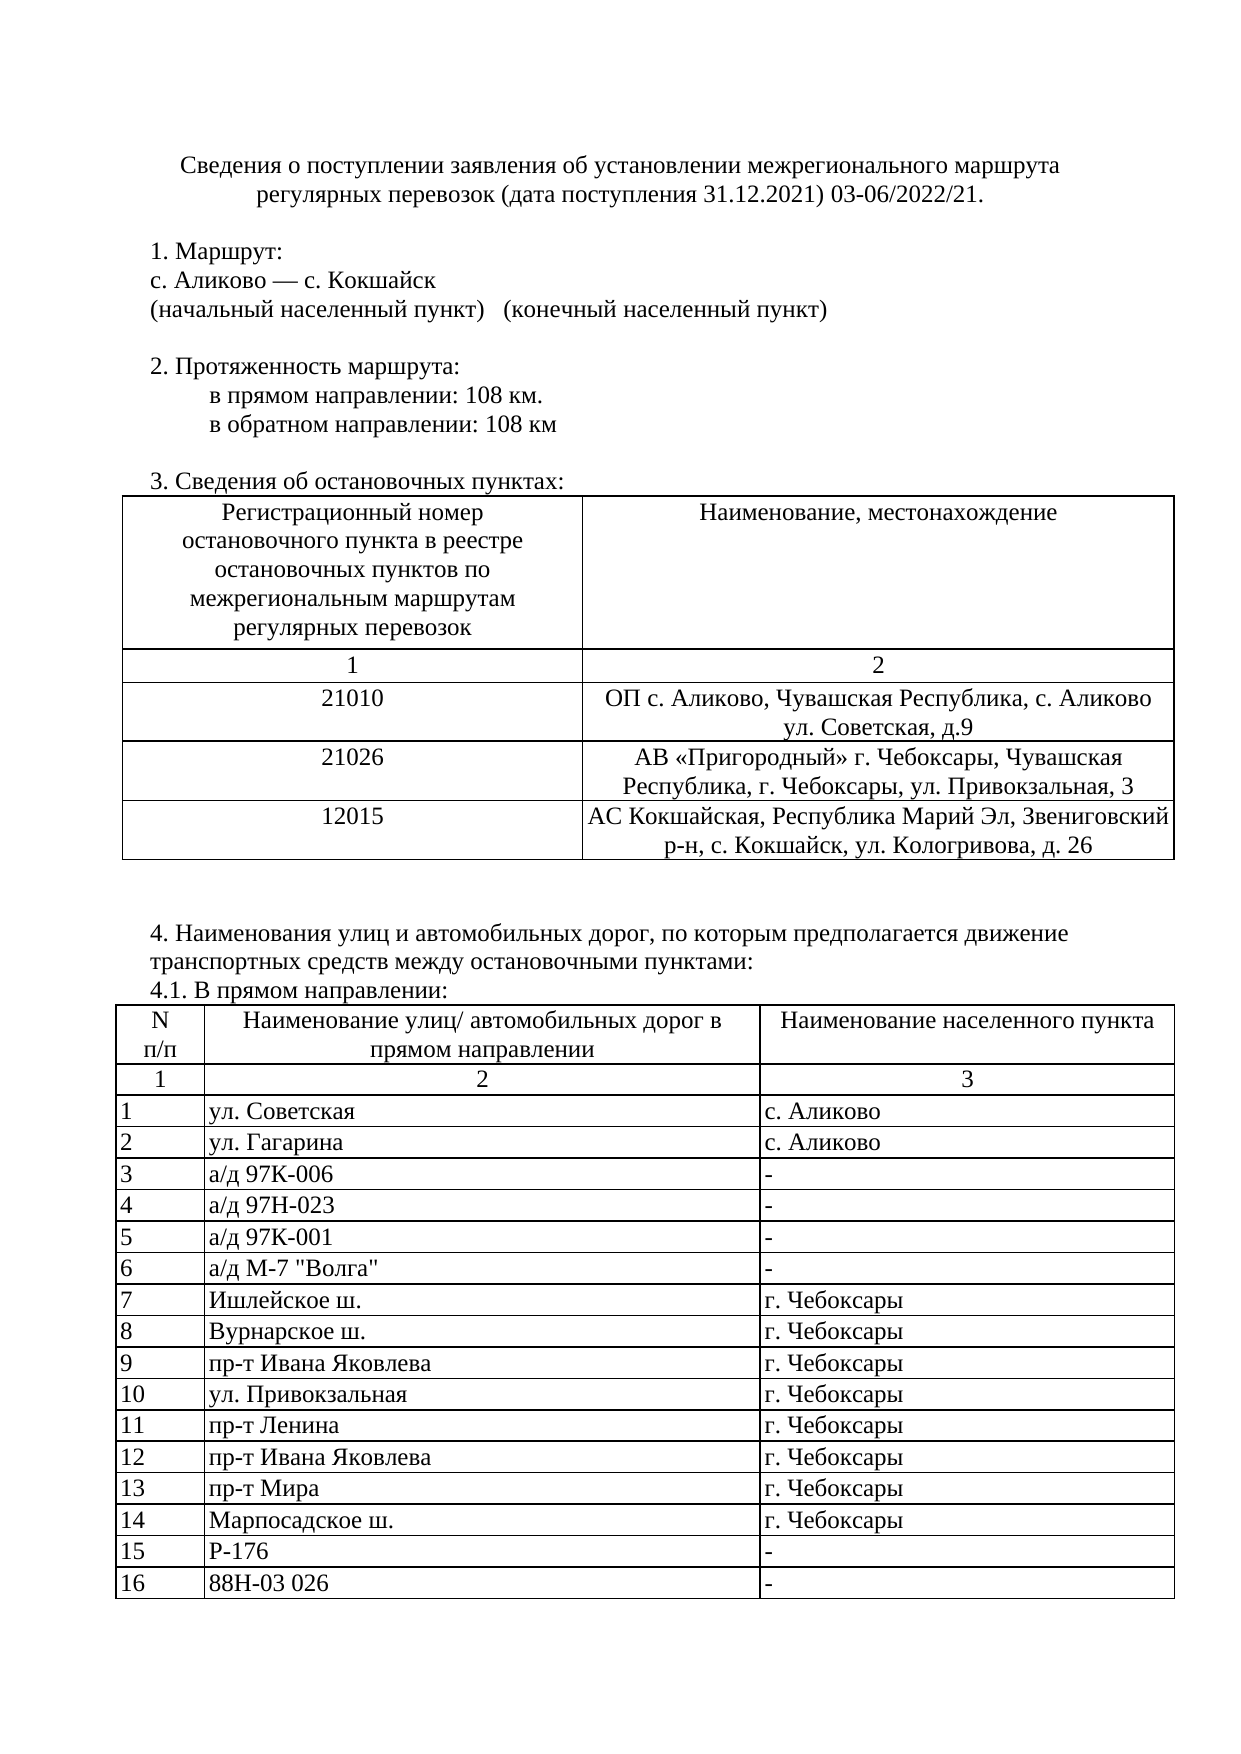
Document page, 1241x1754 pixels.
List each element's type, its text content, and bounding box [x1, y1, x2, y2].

text 4. Наименования улиц и автомобильных дорог, по которым предполагается движение транспортных средств между остановочными пунктами: [150, 918, 1090, 975]
table_cell 13 [117, 1473, 204, 1503]
table_cell г. Чебоксары [761, 1379, 1174, 1409]
table_cell г. Чебоксары [761, 1316, 1174, 1346]
table_cell Марпосадское ш. [205, 1505, 759, 1535]
table_cell - [761, 1568, 1174, 1598]
table_cell 15 [117, 1536, 204, 1566]
table_cell 2 [583, 650, 1173, 681]
text в прямом направлении: 108 км. [150, 380, 1090, 409]
table_cell 12015 [123, 801, 582, 858]
table_cell 88Н-03 026 [205, 1568, 759, 1598]
text 4.1. В прямом направлении: [150, 975, 1090, 1004]
table_cell г. Чебоксары [761, 1348, 1174, 1377]
table_cell 3 [117, 1159, 204, 1189]
table_cell - [761, 1159, 1174, 1189]
table_cell 1 [123, 650, 582, 681]
table_cell пр-т Ивана Яковлева [205, 1442, 759, 1472]
table_cell Ишлейское ш. [205, 1285, 759, 1314]
table_cell 1 [117, 1065, 204, 1094]
table_header Регистрационный номер остановочного пункта в реестре остановочных пунктов по межрегиональным маршрутам регулярных перевозок [123, 497, 582, 648]
table_cell ОП с. Аликово, Чувашская Республика, с. Аликово ул. Советская, д.9 [583, 683, 1173, 740]
table_header Наименование, местонахождение [583, 497, 1173, 648]
table_cell а/д 97К-001 [205, 1222, 759, 1252]
text (начальный населенный пункт) (конечный населенный пункт) [150, 294, 1090, 322]
table_cell ул. Привокзальная [205, 1379, 759, 1409]
table_cell АС Кокшайская, Республика Марий Эл, Звениговский р-н, с. Кокшайск, ул. Кологривова, д. 26 [583, 801, 1173, 858]
text 3. Сведения об остановочных пунктах: [150, 466, 1090, 495]
table_cell - [761, 1536, 1174, 1566]
table_cell 3 [761, 1065, 1174, 1094]
table_cell - [761, 1222, 1174, 1252]
table_cell пр-т Мира [205, 1473, 759, 1503]
table_cell с. Аликово [761, 1096, 1174, 1126]
table_cell - [761, 1190, 1174, 1220]
table_cell а/д 97К-006 [205, 1159, 759, 1189]
text с. Аликово — с. Кокшайск [150, 265, 1090, 294]
table_header N п/п [117, 1006, 204, 1063]
table_cell 21026 [123, 742, 582, 799]
table_cell а/д М-7 "Волга" [205, 1253, 759, 1283]
table_cell АВ «Пригородный» г. Чебоксары, Чувашская Республика, г. Чебоксары, ул. Привокзальная, 3 [583, 742, 1173, 799]
table_cell 6 [117, 1253, 204, 1283]
table_cell 11 [117, 1411, 204, 1440]
table_cell г. Чебоксары [761, 1505, 1174, 1535]
table_cell пр-т Ивана Яковлева [205, 1348, 759, 1377]
table_cell 16 [117, 1568, 204, 1598]
table_cell - [761, 1253, 1174, 1283]
table_cell с. Аликово [761, 1127, 1174, 1157]
table_cell 10 [117, 1379, 204, 1409]
text Сведения о поступлении заявления об установлении межрегионального маршрута регулярных перевозок (дата поступления 31.12.2021) 03-06/2022/21. [150, 150, 1090, 207]
table_cell Р-176 [205, 1536, 759, 1566]
table_cell 4 [117, 1190, 204, 1220]
table_cell г. Чебоксары [761, 1285, 1174, 1314]
table_header Наименование улиц/ автомобильных дорог в прямом направлении [205, 1006, 759, 1063]
table_cell 9 [117, 1348, 204, 1377]
text в обратном направлении: 108 км [150, 409, 1090, 437]
table_cell 2 [205, 1065, 759, 1094]
table_cell 12 [117, 1442, 204, 1472]
table_cell 7 [117, 1285, 204, 1314]
table_cell ул. Гагарина [205, 1127, 759, 1157]
table_cell Вурнарское ш. [205, 1316, 759, 1346]
table_cell 1 [117, 1096, 204, 1126]
table_cell 5 [117, 1222, 204, 1252]
text 1. Маршрут: [150, 236, 1090, 265]
table_cell пр-т Ленина [205, 1411, 759, 1440]
table_cell 2 [117, 1127, 204, 1157]
table_cell 21010 [123, 683, 582, 740]
table_cell а/д 97Н-023 [205, 1190, 759, 1220]
text 2. Протяженность маршрута: [150, 351, 1090, 380]
table_cell ул. Советская [205, 1096, 759, 1126]
table_cell г. Чебоксары [761, 1442, 1174, 1472]
table_header Наименование населенного пункта [761, 1006, 1174, 1063]
table_cell 14 [117, 1505, 204, 1535]
table_cell г. Чебоксары [761, 1473, 1174, 1503]
table_cell г. Чебоксары [761, 1411, 1174, 1440]
table_cell 8 [117, 1316, 204, 1346]
